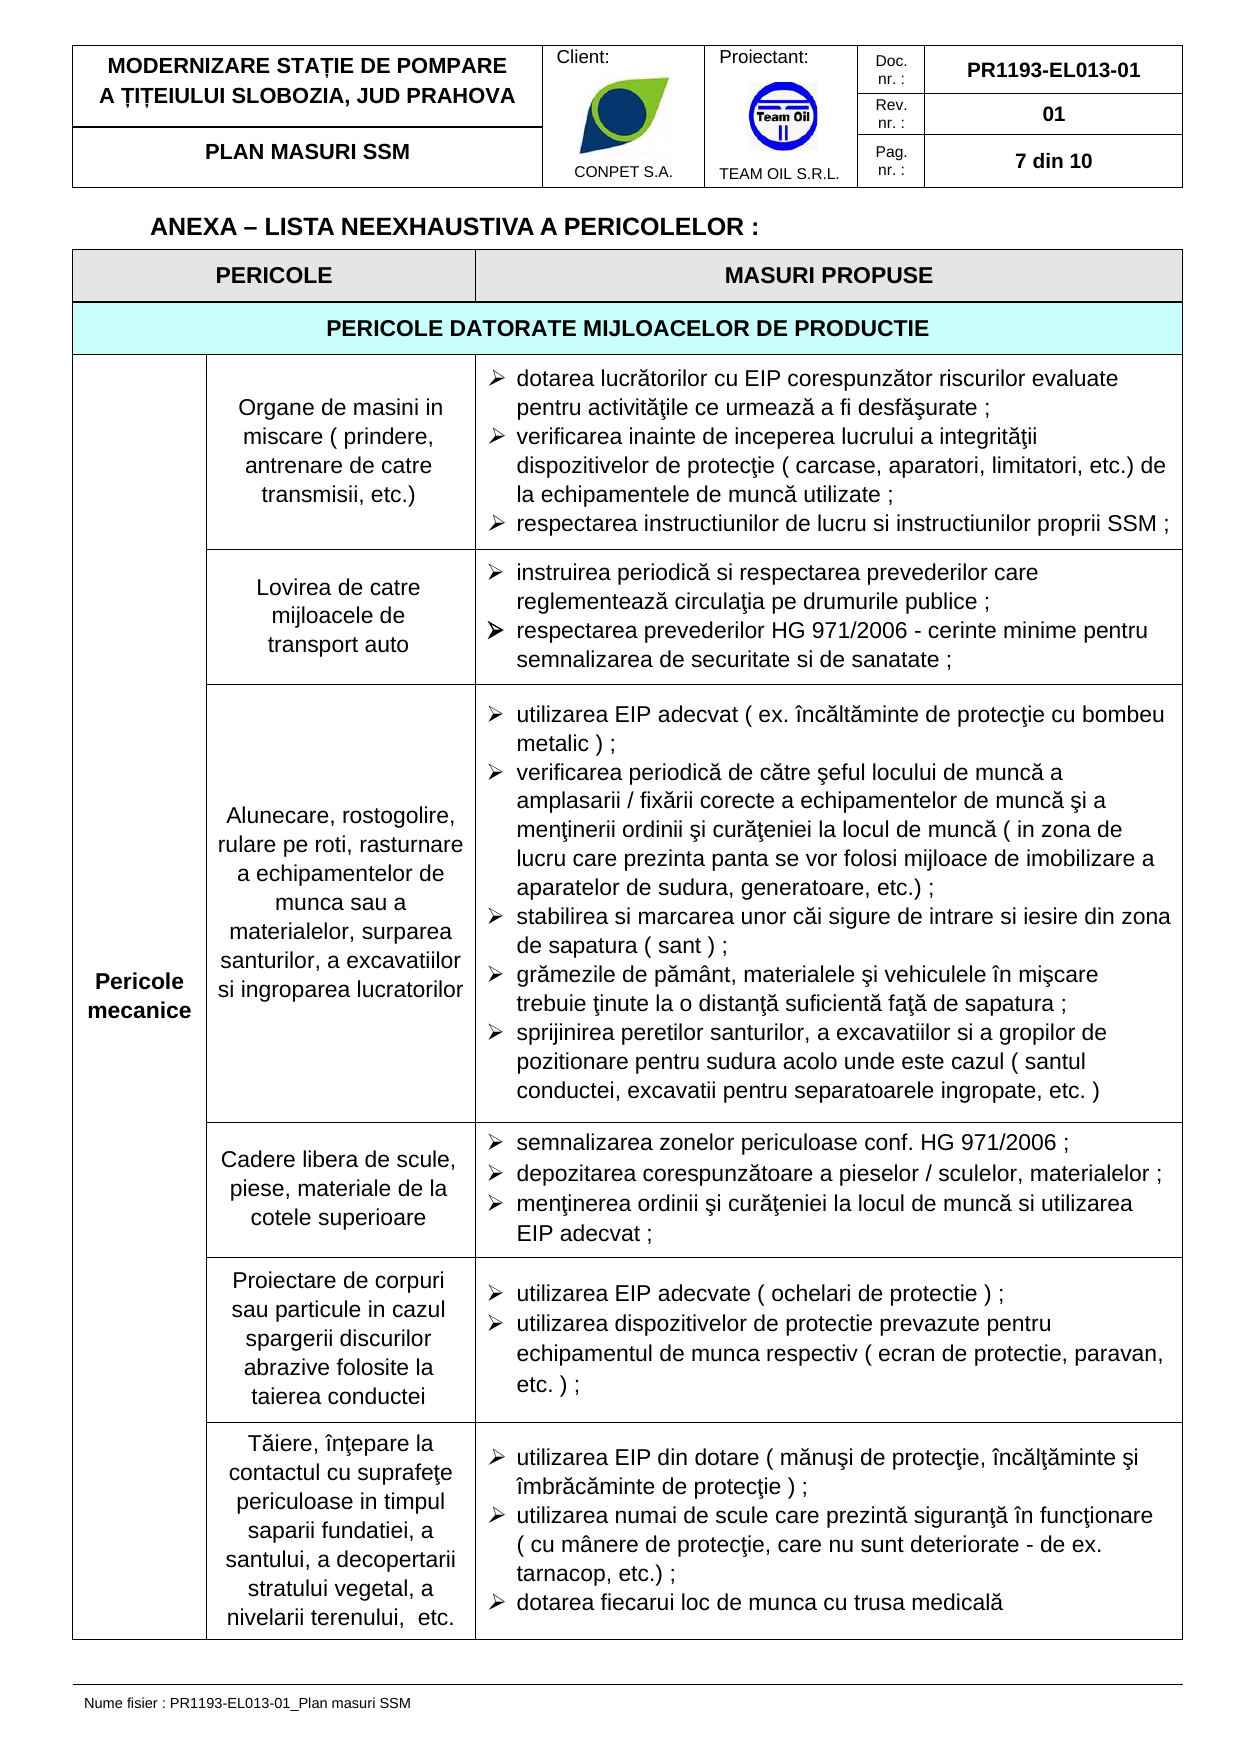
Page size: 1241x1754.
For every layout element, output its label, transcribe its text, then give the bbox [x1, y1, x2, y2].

picture [748, 82, 818, 151]
table_cell utilizarea EIP adecvate ( ochelari de protectie ) ; utilizarea dispozitivelor de protectie prevazute pentru echipamentul de munca respectiv ( ecran de protectie, paravan, etc. ) ; [476, 1258, 1182, 1422]
table_cell dotarea lucrătorilor cu EIP corespunzător riscurilor evaluate pentru activităţile ce urmează a fi desfăşurate ; verificarea inainte de inceperea lucrului a integrităţii dispozitivelor de protecţie ( carcase, aparatori, limitatori, etc.) de la echipamentele de muncă utilizate ; respectarea instructiunilor de lucru si instructiunilor proprii SSM ; [476, 355, 1182, 549]
table_cell Organe de masini in miscare ( prindere, antrenare de catre transmisii, etc.) [207, 355, 475, 549]
table_cell Cadere libera de scule, piese, materiale de la cotele superioare [207, 1123, 475, 1257]
table_cell PERICOLE DATORATE MIJLOACELOR DE PRODUCTIE [73, 303, 1182, 354]
picture [574, 74, 673, 156]
table_cell Lovirea de catre mijloacele de transport auto [207, 550, 475, 684]
table_cell Pericole mecanice [73, 355, 206, 1639]
table_cell utilizarea EIP adecvat ( ex. încăltăminte de protecţie cu bombeu metalic ) ; verificarea periodică de către şeful locului de muncă a amplasarii / fixării corecte a echipamentelor de muncă şi a menţinerii ordinii şi curăţeniei la locul de muncă ( in zona de lucru care prezinta panta se vor folosi mijloace de imobilizare a aparatelor de sudura, generatoare, etc.) ; stabilirea si marcarea unor căi sigure de intrare si iesire din zona de sapatura ( sant ) ; grămezile de pământ, materialele şi vehiculele în mişcare trebuie ţinute la o distanţă suficientă faţă de sapatura ; sprijinirea peretilor santurilor, a excavatiilor si a gropilor de pozitionare pentru sudura acolo unde este cazul ( santul conductei, excavatii pentru separatoarele ingropate, etc. ) [476, 685, 1182, 1122]
table_header PERICOLE [73, 250, 475, 301]
table_cell Tăiere, înţepare la contactul cu suprafeţe periculoase in timpul saparii fundatiei, a santului, a decopertarii stratului vegetal, a nivelarii terenului, etc. [207, 1423, 475, 1639]
table_cell Proiectare de corpuri sau particule in cazul spargerii discurilor abrazive folosite la taierea conductei [207, 1258, 475, 1422]
table_cell semnalizarea zonelor periculoase conf. HG 971/2006 ; depozitarea corespunzătoare a pieselor / sculelor, materialelor ; menţinerea ordinii şi curăţeniei la locul de muncă si utilizarea EIP adecvat ; [476, 1123, 1182, 1257]
subtitle ANEXA – LISTA NEEXHAUSTIVA A PERICOLELOR : [150, 212, 1135, 240]
table_cell Alunecare, rostogolire, rulare pe roti, rasturnare a echipamentelor de munca sau a materialelor, surparea santurilor, a excavatiilor si ingroparea lucratorilor [207, 685, 475, 1122]
table_cell utilizarea EIP din dotare ( mănuşi de protecţie, încălţăminte şi îmbrăcăminte de protecţie ) ; utilizarea numai de scule care prezintă siguranţă în funcţionare ( cu mânere de protecţie, care nu sunt deteriorate - de ex. tarnacop, etc.) ; dotarea fiecarui loc de munca cu trusa medicală [476, 1423, 1182, 1639]
table_cell instruirea periodică si respectarea prevederilor care reglementează circulaţia pe drumurile publice ; respectarea prevederilor HG 971/2006 - cerinte minime pentru semnalizarea de securitate si de sanatate ; [476, 550, 1182, 684]
table_header MASURI PROPUSE [476, 250, 1182, 301]
